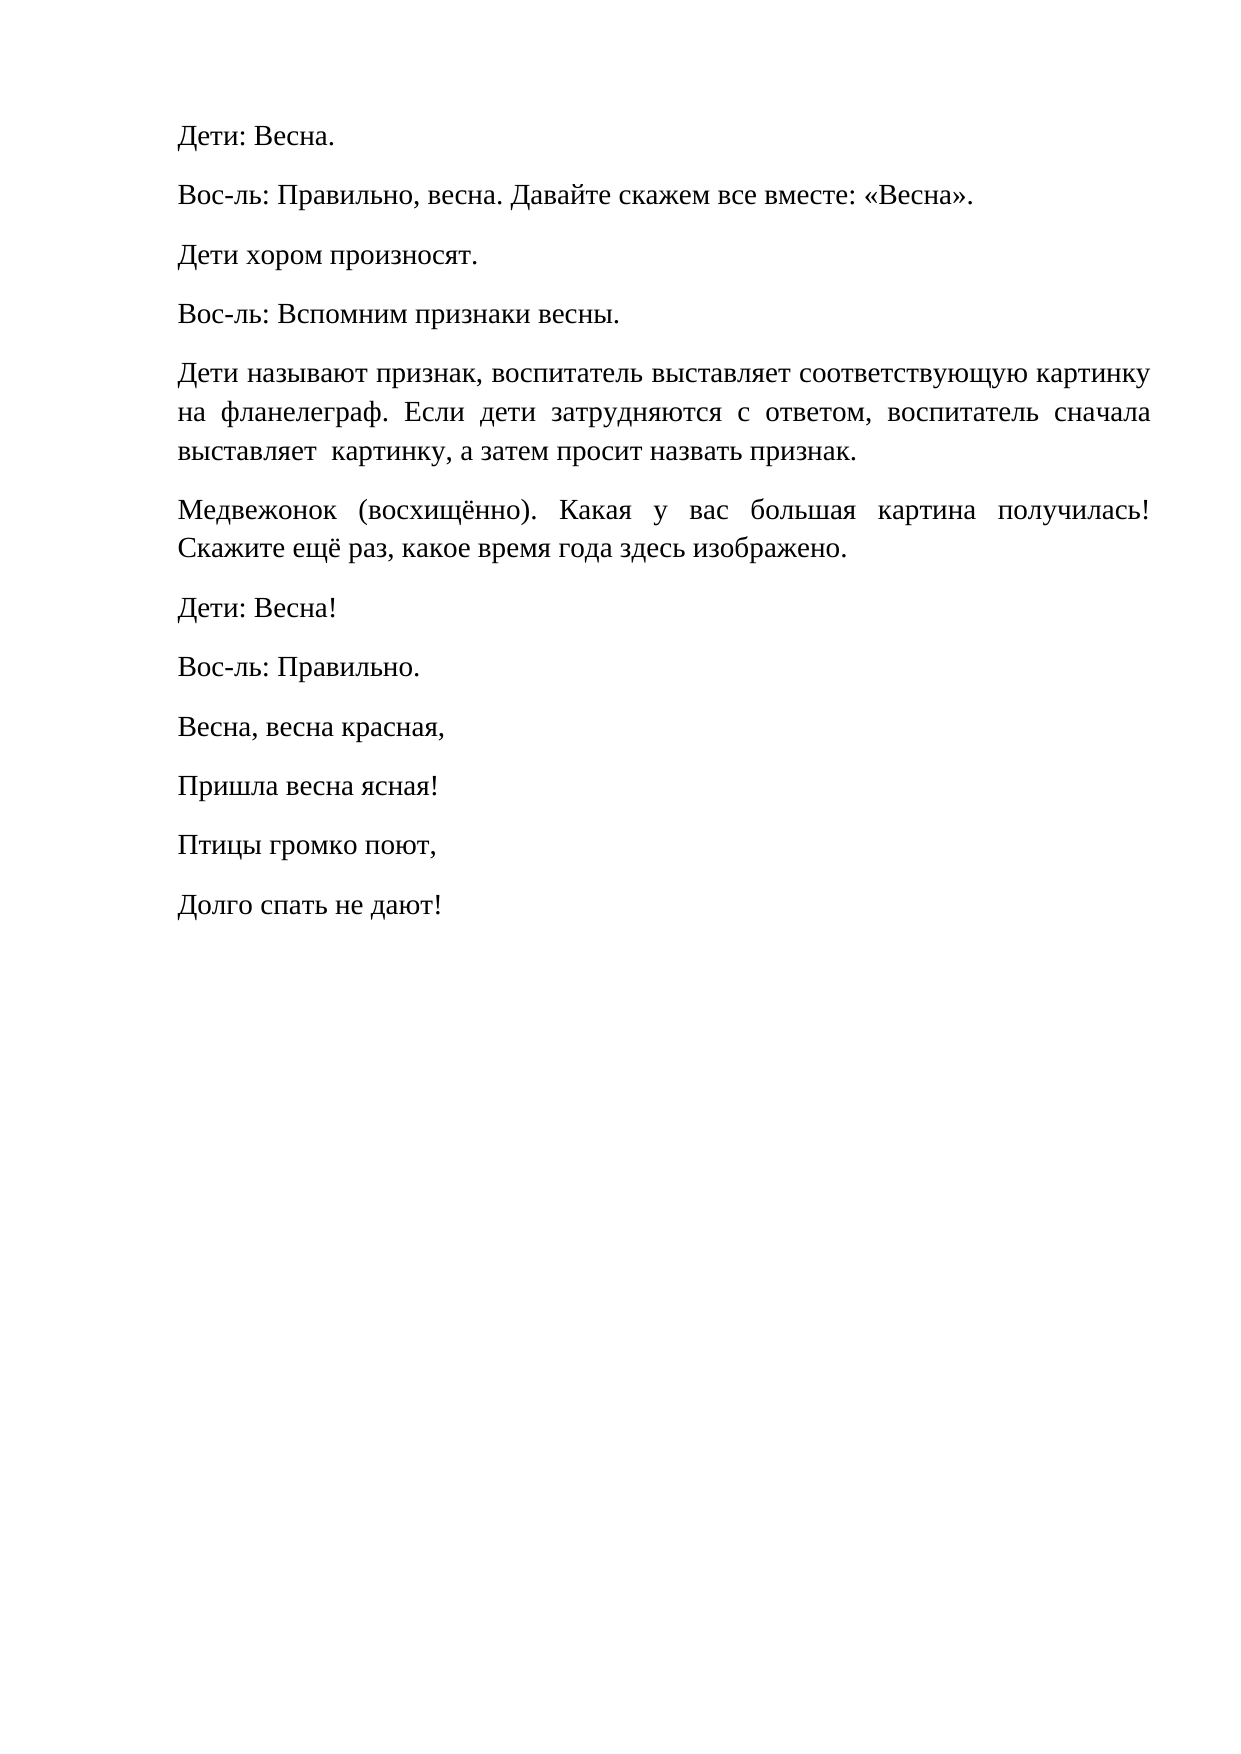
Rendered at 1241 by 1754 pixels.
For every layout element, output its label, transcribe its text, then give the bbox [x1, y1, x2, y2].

text Птицы громко поют, [177, 827, 1152, 861]
text Дети хором произносят. [177, 237, 1152, 270]
text Медвежонок (восхищённо). Какая у вас большая картина получилась! Скажите ещё раз, какое время года здесь изображено. [177, 492, 1152, 564]
text Дети называют признак, воспитатель выставляет соответствующую картинку на фланелеграф. Если дети затрудняются с ответом, воспитатель сначала выставляет картинку, а затем просит назвать признак. [177, 356, 1152, 466]
text Вос-ль: Правильно. [177, 649, 1152, 683]
text Дети: Весна! [177, 590, 1152, 623]
text Вос-ль: Вспомним признаки весны. [177, 296, 1152, 330]
text Дети: Весна. [177, 118, 1152, 152]
text Весна, весна красная, [177, 709, 1152, 742]
text Пришла весна ясная! [177, 768, 1152, 802]
text Вос-ль: Правильно, весна. Давайте скажем все вместе: «Весна». [177, 177, 1152, 211]
text Долго спать не дают! [177, 887, 1152, 920]
